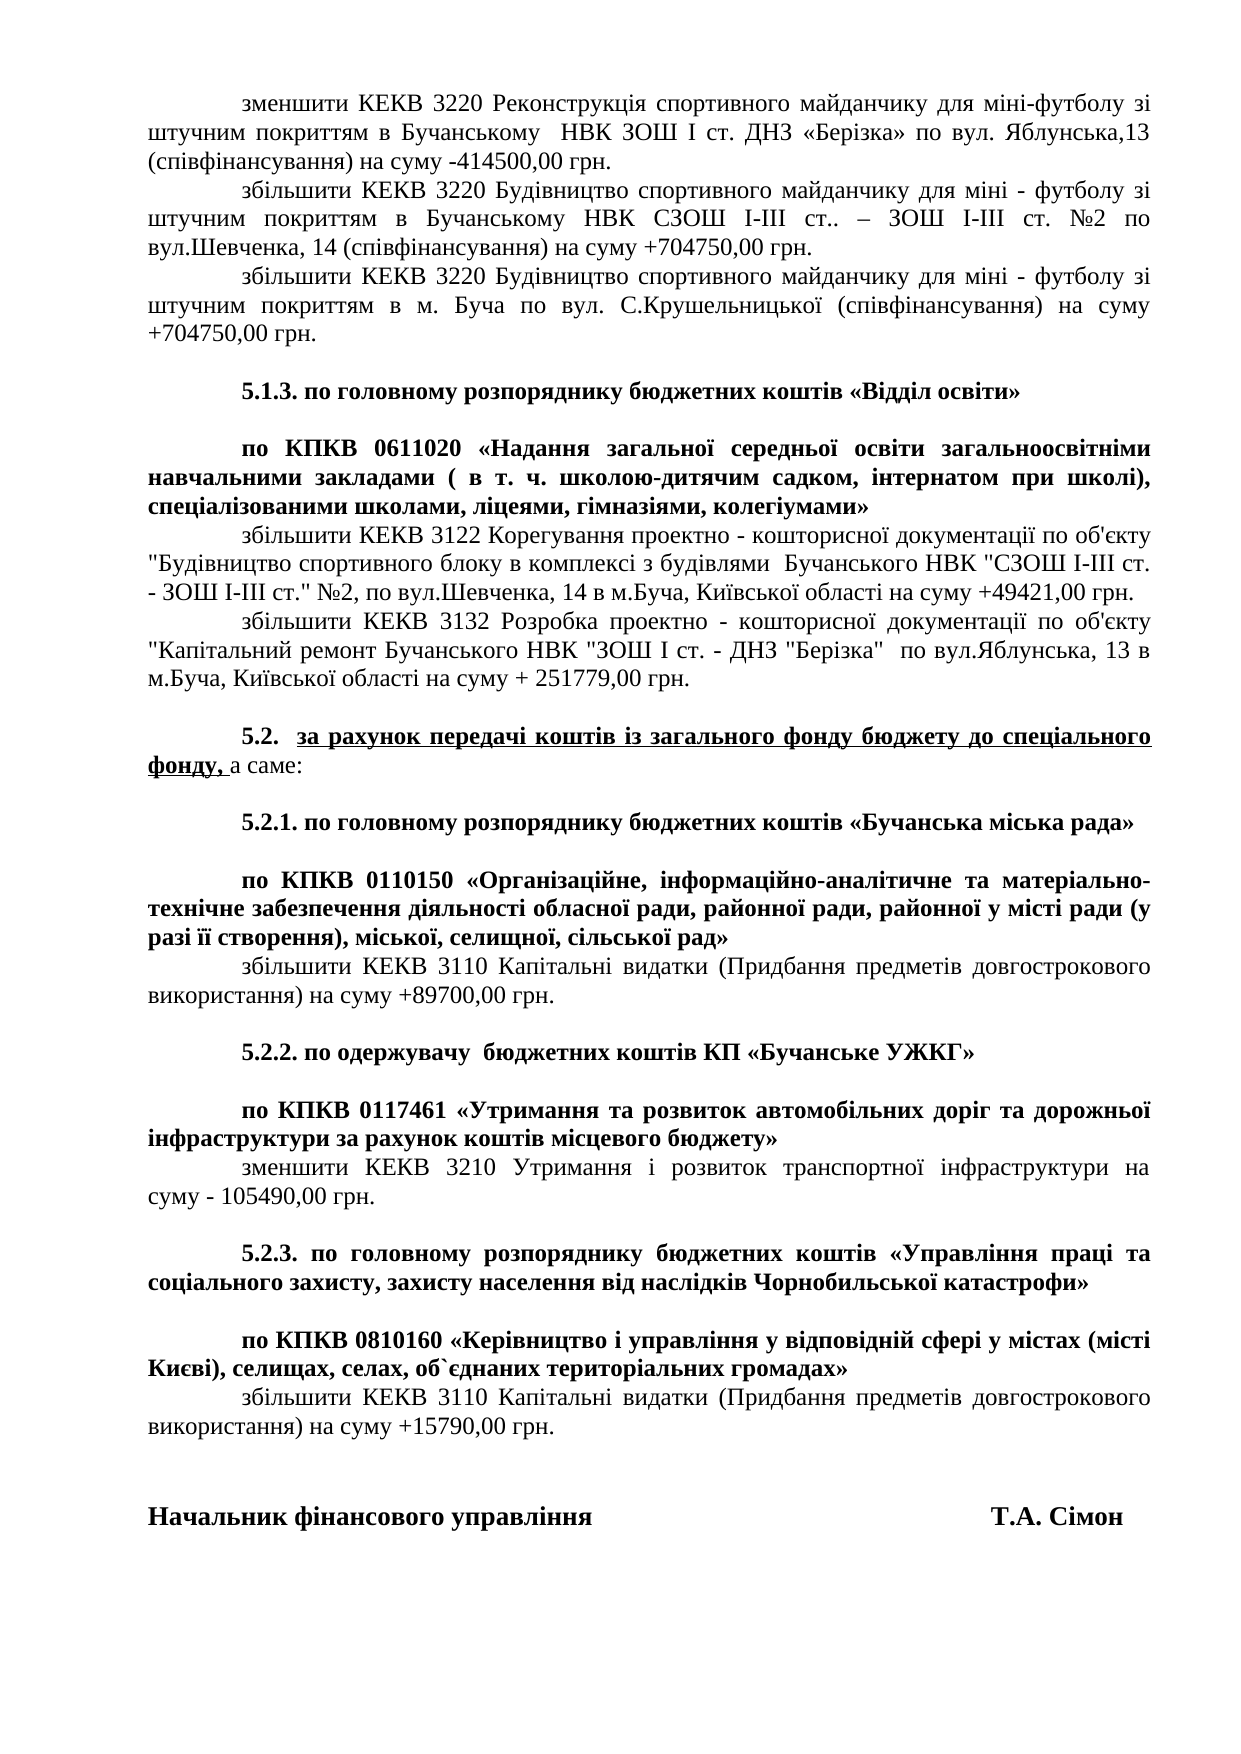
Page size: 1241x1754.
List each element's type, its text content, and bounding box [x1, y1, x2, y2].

text збільшити КЕКВ 3110 Капітальні видатки (Придбання предметів довгострокового використання) на суму +15790,00 грн. [148, 1382, 1152, 1440]
text збільшити КЕКВ 3122 Корегування проектно - кошторисної документації по об'єкту "Будівництво спортивного блоку в комплексі з будівлями Бучанського НВК "СЗОШ І-ІІІ ст. - ЗОШ І-ІІІ ст." №2, по вул.Шевченка, 14 в м.Буча, Київської області на суму +49421,00 грн. [148, 520, 1152, 606]
text зменшити КЕКВ 3210 Утримання і розвиток транспортної інфраструктури на суму - 105490,00 грн. [148, 1152, 1152, 1210]
text 5.2.1. по головному розпоряднику бюджетних коштів «Бучанська міська рада» [148, 807, 1152, 836]
text 5.2.2. по одержувачу бюджетних коштів КП «Бучанське УЖКГ» [148, 1037, 1152, 1066]
text збільшити КЕКВ 3220 Будівництво спортивного майданчику для міні - футболу зі штучним покриттям в м. Буча по вул. С.Крушельницької (співфінансування) на суму +704750,00 грн. [148, 261, 1152, 347]
text 5.2. за рахунок передачі коштів із загального фонду бюджету до спеціального фонду, а саме: [148, 721, 1152, 778]
text 5.2.3. по головному розпоряднику бюджетних коштів «Управління праці та соціального захисту, захисту населення від наслідків Чорнобильської катастрофи» [148, 1238, 1152, 1296]
text збільшити КЕКВ 3132 Розробка проектно - кошторисної документації по об'єкту "Капітальний ремонт Бучанського НВК "ЗОШ І ст. - ДНЗ "Берізка" по вул.Яблунська, 13 в м.Буча, Київської області на суму + 251779,00 грн. [148, 606, 1152, 692]
text збільшити КЕКВ 3220 Будівництво спортивного майданчику для міні - футболу зі штучним покриттям в Бучанському НВК СЗОШ І-ІІІ ст.. – ЗОШ І-ІІІ ст. №2 по вул.Шевченка, 14 (співфінансування) на суму +704750,00 грн. [148, 175, 1152, 261]
text по КПКВ 0611020 «Надання загальної середньої освіти загальноосвітніми навчальними закладами ( в т. ч. школою-дитячим садком, інтернатом при школі), спеціалізованими школами, ліцеями, гімназіями, колегіумами» [148, 433, 1152, 520]
text 5.1.3. по головному розпоряднику бюджетних коштів «Відділ освіти» [148, 376, 1152, 405]
text по КПКВ 0110150 «Організаційне, інформаційно-аналітичне та матеріально-технічне забезпечення діяльності обласної ради, районної ради, районної у місті ради (у разі її створення), міської, селищної, сільської рад» [148, 865, 1152, 951]
text збільшити КЕКВ 3110 Капітальні видатки (Придбання предметів довгострокового використання) на суму +89700,00 грн. [148, 951, 1152, 1008]
text по КПКВ 0810160 «Керівництво і управління у відповідній сфері у містах (місті Києві), селищах, селах, об`єднаних територіальних громадах» [148, 1325, 1152, 1382]
text зменшити КЕКВ 3220 Реконструкція спортивного майданчику для міні-футболу зі штучним покриттям в Бучанському НВК ЗОШ І ст. ДНЗ «Берізка» по вул. Яблунська,13 (співфінансування) на суму -414500,00 грн. [148, 88, 1152, 175]
text Начальник фінансового управління Т.А. Сімон [148, 1500, 1152, 1531]
text по КПКВ 0117461 «Утримання та розвиток автомобільних доріг та дорожньої інфраструктури за рахунок коштів місцевого бюджету» [148, 1095, 1152, 1152]
